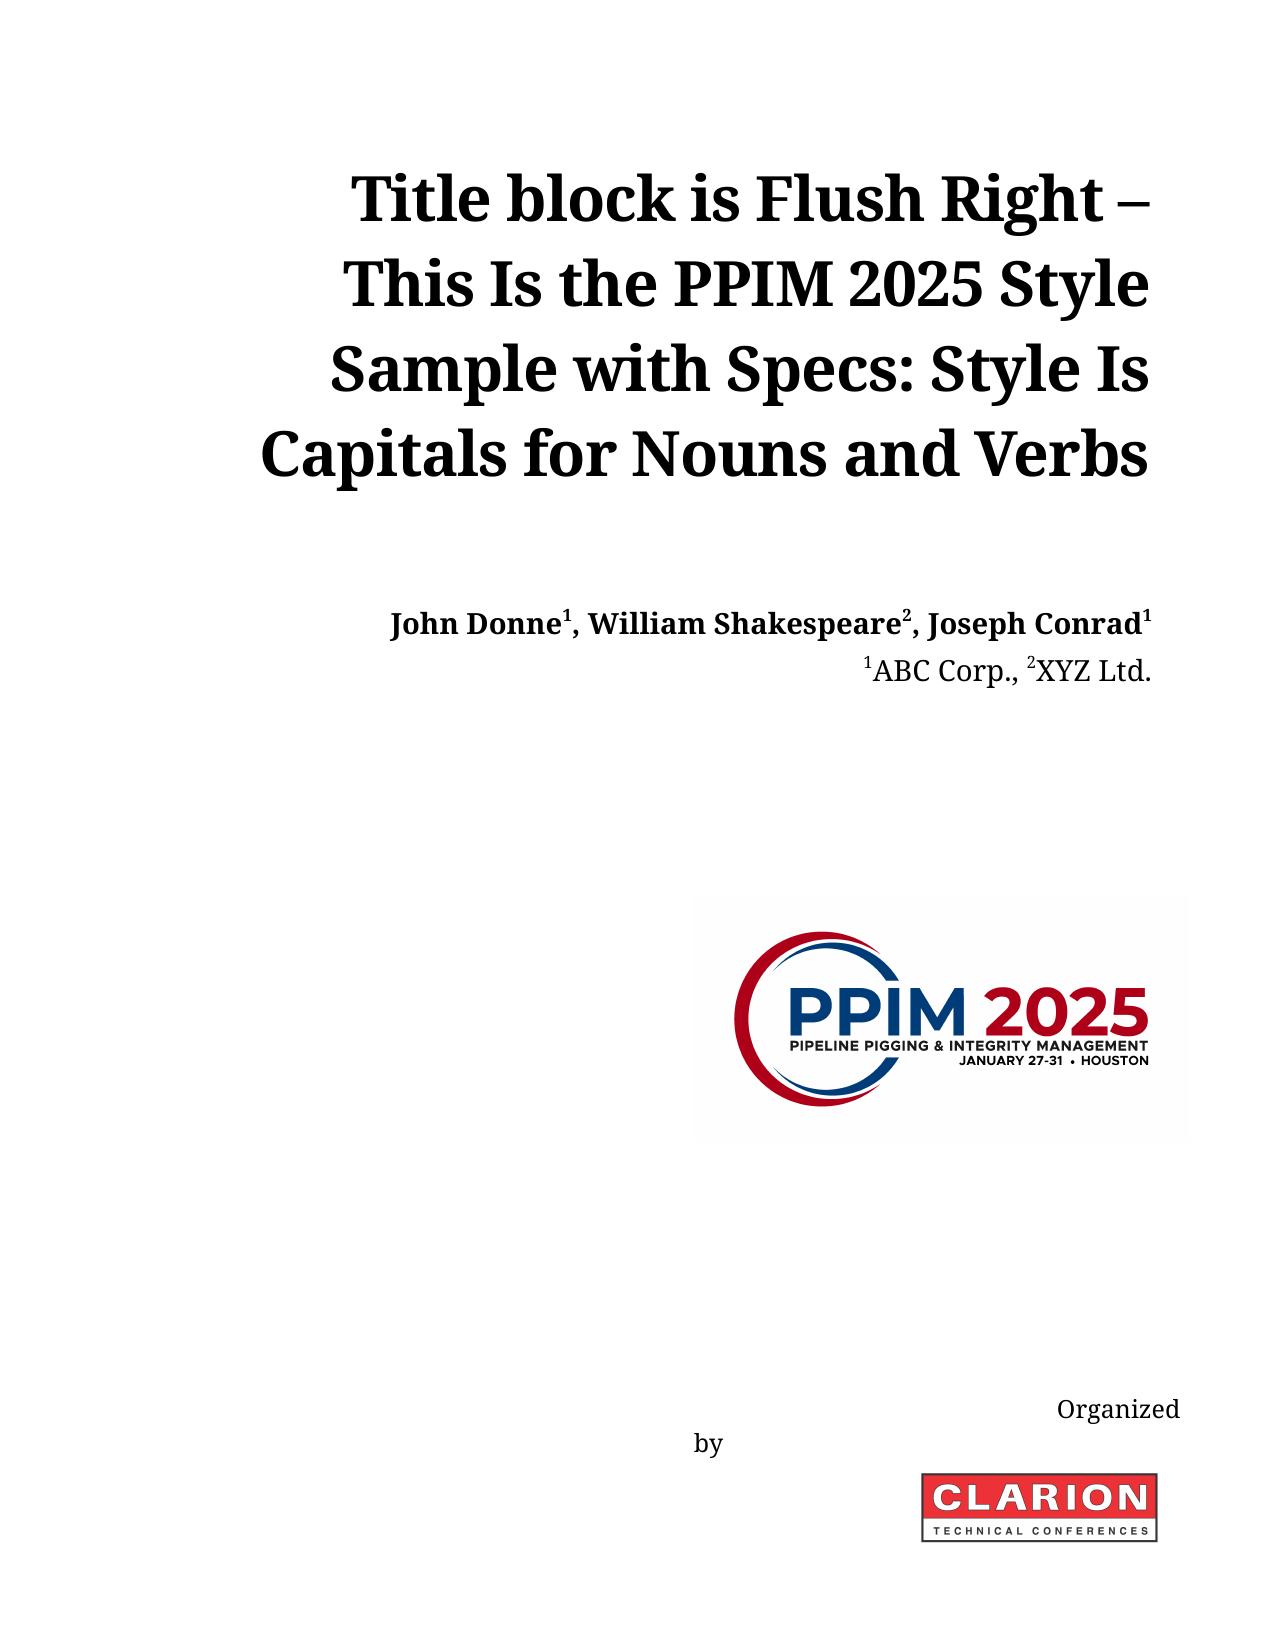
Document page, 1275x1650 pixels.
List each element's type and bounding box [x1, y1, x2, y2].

picture [920, 1472, 1159, 1543]
picture [693, 895, 1189, 1143]
